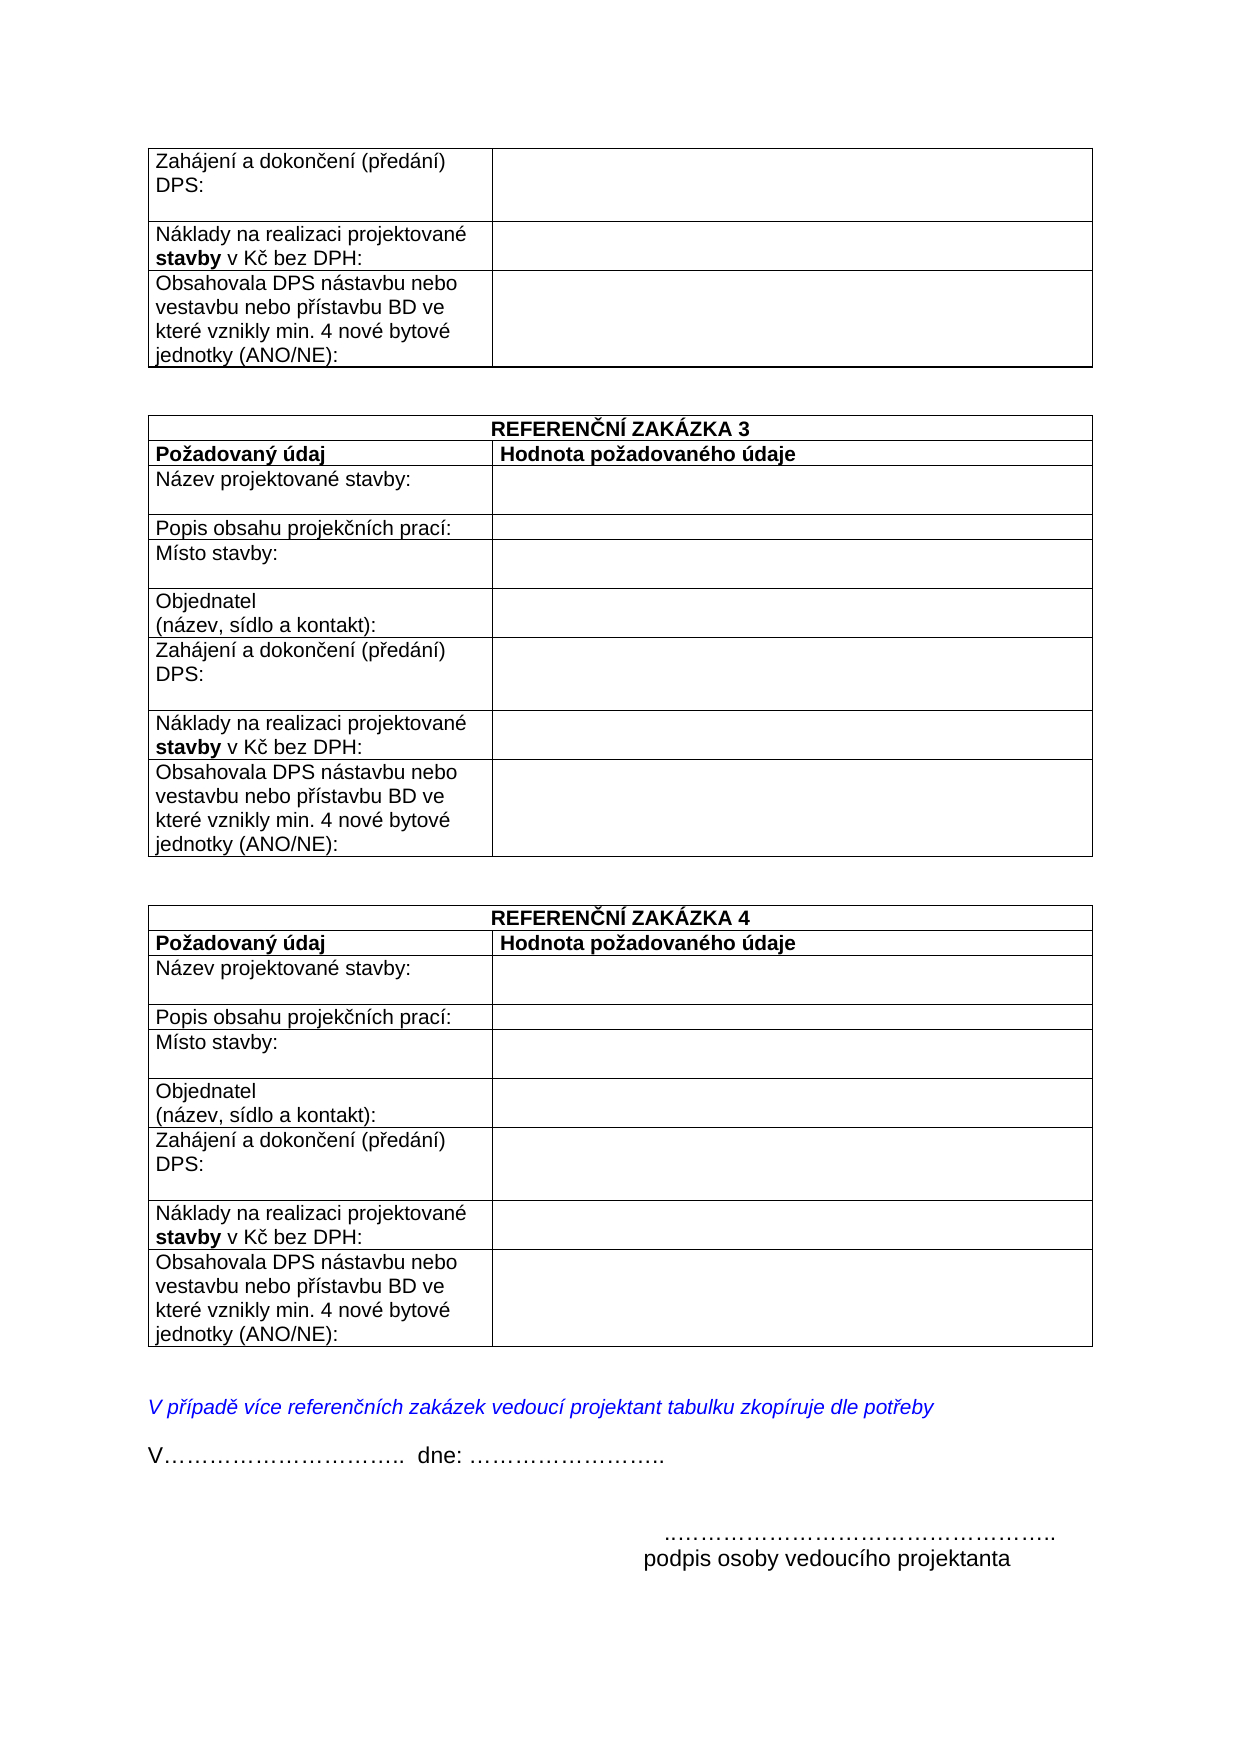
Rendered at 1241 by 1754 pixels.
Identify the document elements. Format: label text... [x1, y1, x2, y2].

table_cell Hodnota požadovaného údaje [493, 441, 1092, 465]
table_cell Obsahovala DPS nástavbu nebo vestavbu nebo přístavbu BD ve které vznikly min. 4 nové bytové jednotky (ANO/NE): [149, 1250, 492, 1346]
table_cell [493, 1079, 1092, 1127]
table_cell Požadovaný údaj [149, 441, 492, 465]
table_cell [493, 1005, 1092, 1029]
table_cell [493, 271, 1092, 366]
table_cell [493, 760, 1092, 856]
table_cell [493, 1128, 1092, 1200]
table_cell Popis obsahu projekčních prací: [149, 1005, 492, 1029]
table_cell Objednatel (název, sídlo a kontakt): [149, 589, 492, 637]
table_cell Místo stavby: [149, 1030, 492, 1078]
table_cell [493, 222, 1092, 269]
table_cell [493, 515, 1092, 539]
table_cell Zahájení a dokončení (předání) DPS: [149, 1128, 492, 1200]
table_cell Objednatel (název, sídlo a kontakt): [149, 1079, 492, 1127]
table_cell [493, 956, 1092, 1004]
table_cell Obsahovala DPS nástavbu nebo vestavbu nebo přístavbu BD ve které vznikly min. 4 nové bytové jednotky (ANO/NE): [149, 760, 492, 856]
list ..………………………………………….. [605, 1518, 1093, 1545]
table_cell Náklady na realizaci projektované stavby v Kč bez DPH: [149, 1201, 492, 1249]
table_header referenční ZAKÁZKA 3 [149, 416, 1092, 440]
table_cell Hodnota požadovaného údaje [493, 931, 1092, 955]
table_cell Požadovaný údaj [149, 931, 492, 955]
table_cell [493, 1201, 1092, 1249]
table_cell Popis obsahu projekčních prací: [149, 515, 492, 539]
list podpis osoby vedoucího projektanta [605, 1545, 1093, 1571]
table_cell Zahájení a dokončení (předání) DPS: [149, 149, 492, 221]
table_cell Obsahovala DPS nástavbu nebo vestavbu nebo přístavbu BD ve které vznikly min. 4 nové bytové jednotky (ANO/NE): [149, 271, 492, 366]
table_cell Náklady na realizaci projektované stavby v Kč bez DPH: [149, 711, 492, 759]
table_header referenční ZAKÁZKA 4 [149, 906, 1092, 930]
table_cell [493, 149, 1092, 221]
text V………………………….. dne: …………………….. [148, 1443, 1093, 1468]
table_cell [493, 711, 1092, 759]
table_cell Náklady na realizaci projektované stavby v Kč bez DPH: [149, 222, 492, 269]
table_cell Zahájení a dokončení (předání) DPS: [149, 638, 492, 710]
text V případě více referenčních zakázek vedoucí projektant tabulku zkopíruje dle potřeby [148, 1394, 1093, 1418]
table_cell [493, 1030, 1092, 1078]
table_cell Název projektované stavby: [149, 956, 492, 1004]
table_cell [493, 638, 1092, 710]
table_cell [493, 589, 1092, 637]
table_cell [493, 1250, 1092, 1346]
table_cell [493, 466, 1092, 514]
table_cell Místo stavby: [149, 540, 492, 588]
table_cell [493, 540, 1092, 588]
table_cell Název projektované stavby: [149, 466, 492, 514]
